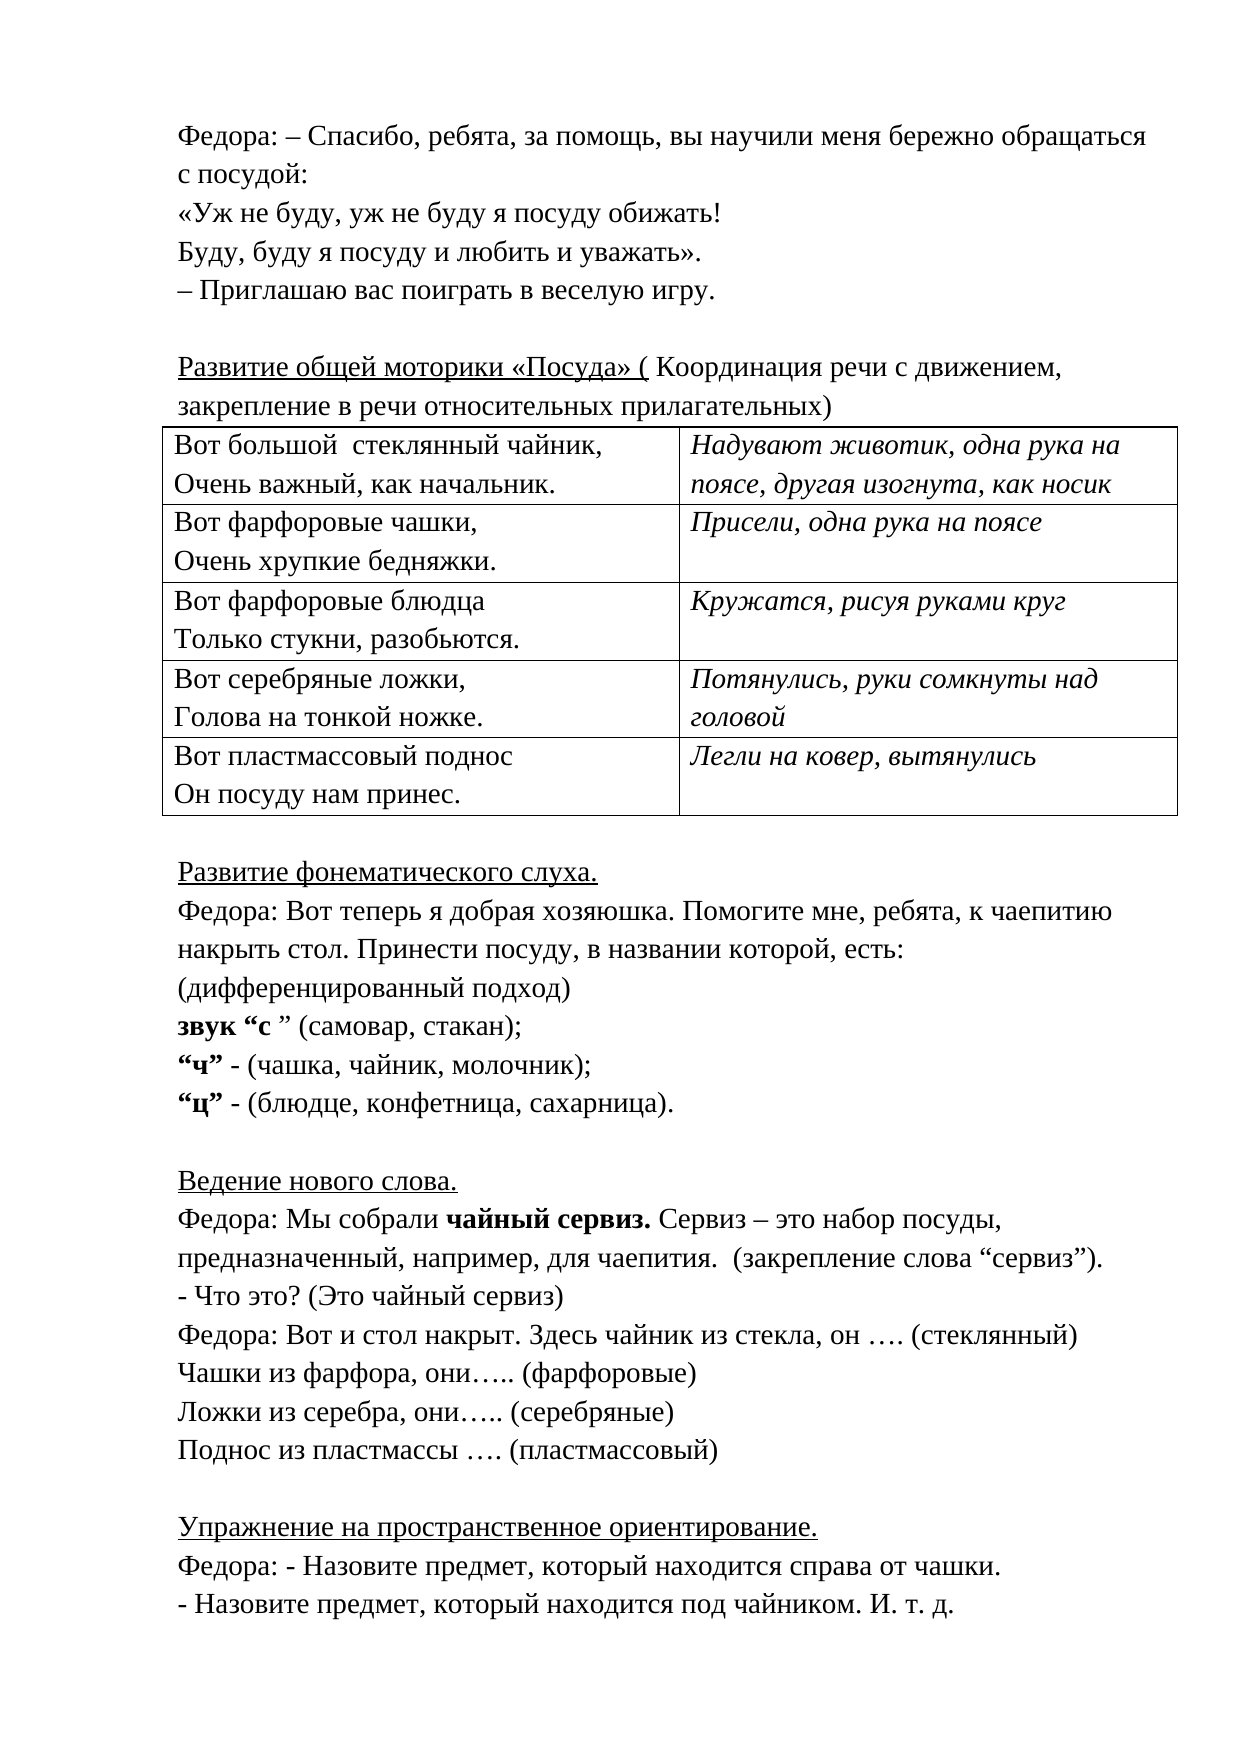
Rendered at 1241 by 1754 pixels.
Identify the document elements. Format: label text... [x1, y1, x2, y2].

table_cell Вот фарфоровые блюдца Только стукни, разобьются. [163, 583, 679, 660]
text Федора: - Назовите предмет, который находится справа от чашки. [177, 1548, 1152, 1582]
table_cell Кружатся, рисуя руками круг [680, 583, 1177, 660]
text Чашки из фарфора, они….. (фарфоровые) [177, 1355, 1152, 1389]
table_cell Присели, одна рука на поясе [680, 505, 1177, 582]
text - Назовите предмет, который находится под чайником. И. т. д. [177, 1587, 1152, 1620]
table_header Вот большой стеклянный чайник, Очень важный, как начальник. [163, 428, 679, 503]
text Буду, буду я посуду и любить и уважать». [177, 234, 1152, 267]
table_cell Вот пластмассовый поднос Он посуду нам принес. [163, 738, 679, 815]
table_cell Потянулись, руки сомкнуты над головой [680, 661, 1177, 737]
table_cell Легли на ковер, вытянулись [680, 738, 1177, 815]
text “ч” - (чашка, чайник, молочник); [177, 1047, 1152, 1081]
text – Приглашаю вас поиграть в веселую игру. [177, 272, 1152, 306]
text Ложки из серебра, они….. (серебряные) [177, 1394, 1152, 1427]
text Развитие общей моторики «Посуда» ( Координация речи с движением, закрепление в речи относительных прилагательных) [177, 349, 1152, 421]
text (дифференцированный подход) [177, 970, 1152, 1003]
text Ведение нового слова. [177, 1163, 1152, 1196]
text - Что это? (Это чайный сервиз) [177, 1278, 1152, 1312]
text звук “с ” (самовар, стакан); [177, 1008, 1152, 1042]
text Федора: Вот теперь я добрая хозяюшка. Помогите мне, ребята, к чаепитию накрыть стол. Принести посуду, в названии которой, есть: [177, 893, 1152, 965]
table_cell Вот фарфоровые чашки, Очень хрупкие бедняжки. [163, 505, 679, 582]
text Федора: Мы собрали чайный сервиз. Сервиз – это набор посуды, предназначенный, например, для чаепития. (закрепление слова “сервиз”). [177, 1201, 1152, 1273]
text Поднос из пластмассы …. (пластмассовый) [177, 1432, 1152, 1466]
text Развитие фонематического слуха. [177, 854, 1152, 888]
text Федора: Вот и стол накрыт. Здесь чайник из стекла, он …. (стеклянный) [177, 1317, 1152, 1350]
table_cell Вот серебряные ложки, Голова на тонкой ножке. [163, 661, 679, 737]
text “ц” - (блюдце, конфетница, сахарница). [177, 1086, 1152, 1119]
table_header Надувают животик, одна рука на поясе, другая изогнута, как носик [680, 428, 1177, 503]
text «Уж не буду, уж не буду я посуду обижать! [177, 195, 1152, 229]
text Упражнение на пространственное ориентирование. [177, 1509, 1152, 1543]
text Федора: – Спасибо, ребята, за помощь, вы научили меня бережно обращаться с посудой: [177, 118, 1152, 190]
